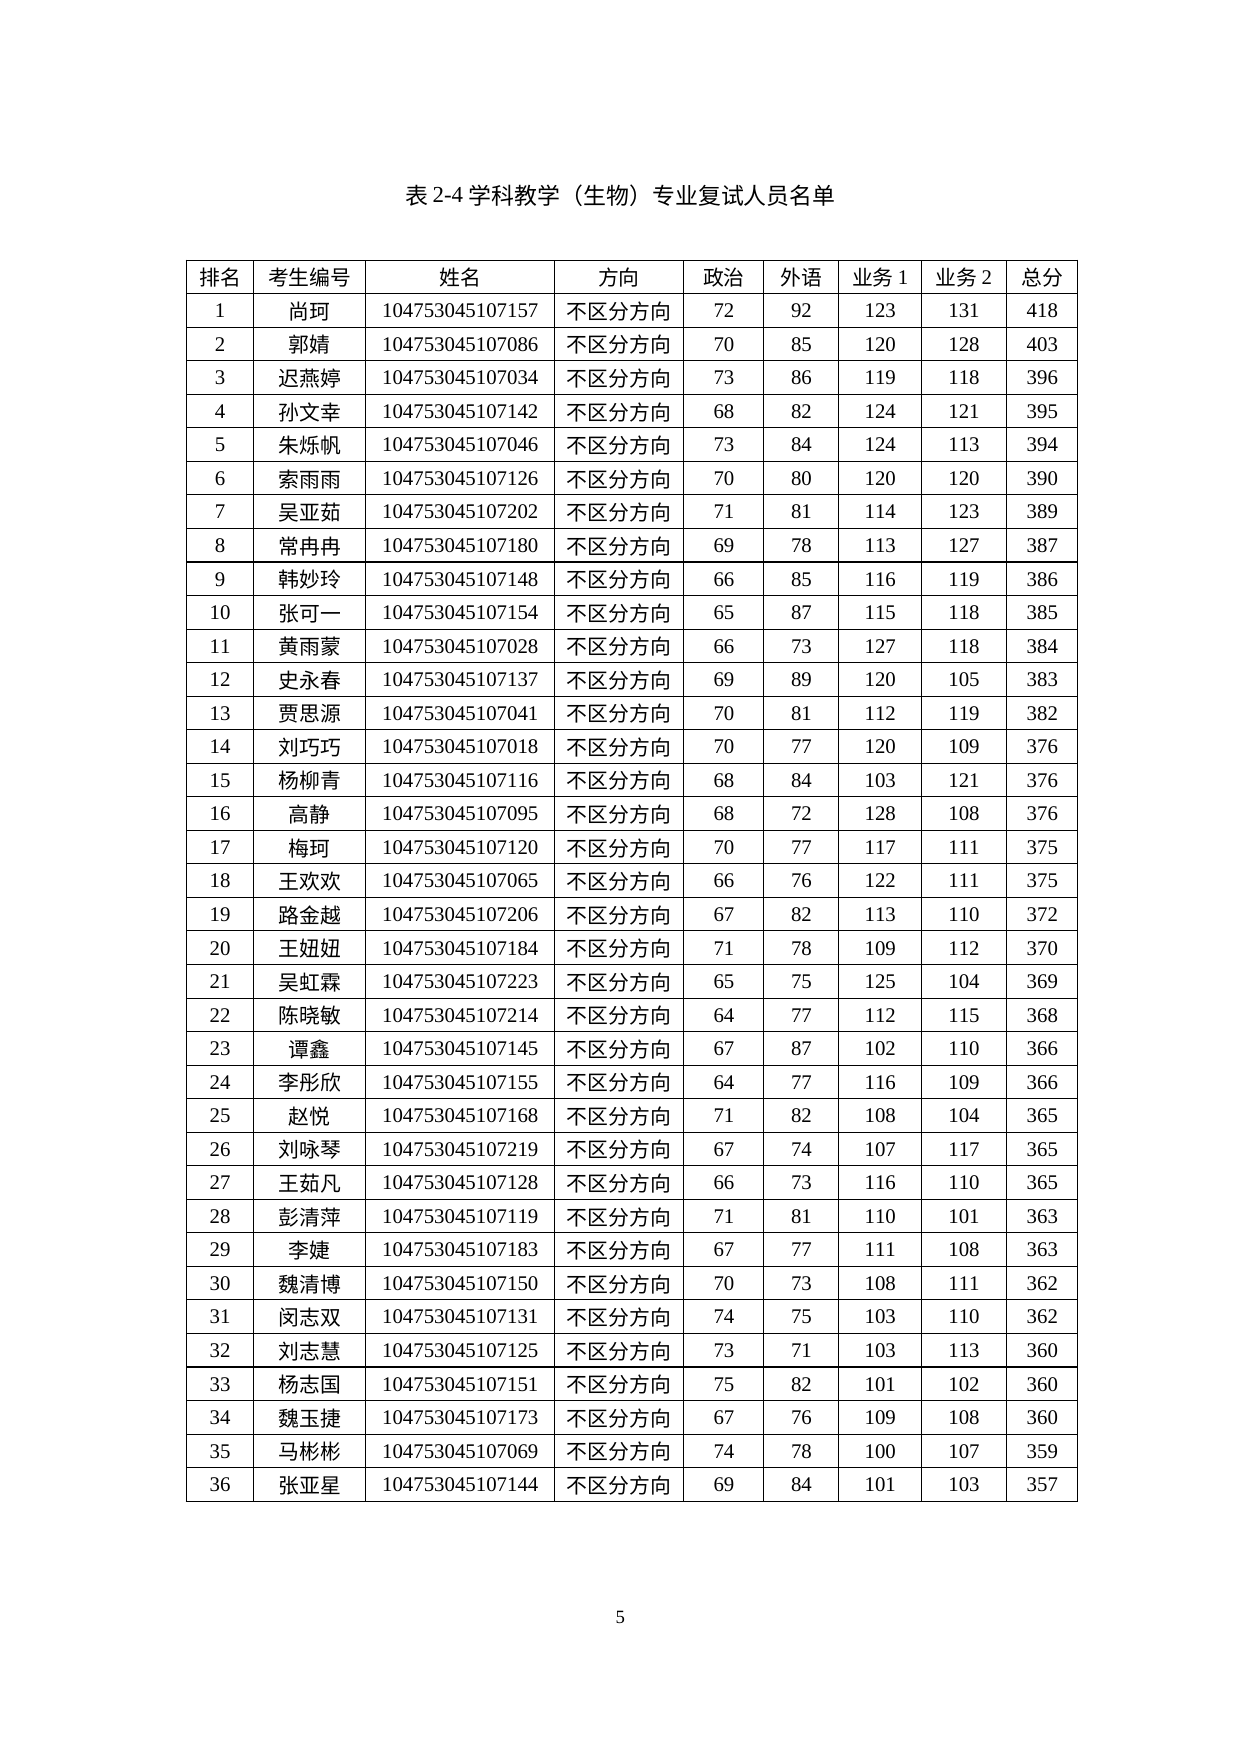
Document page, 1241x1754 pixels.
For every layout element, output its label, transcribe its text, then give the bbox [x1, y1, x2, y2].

table_cell 吴虹霖 [254, 965, 365, 997]
table_cell 104753045107145 [366, 1032, 554, 1064]
table_cell 36 [187, 1468, 253, 1501]
table_cell 359 [1007, 1435, 1077, 1467]
table_cell 104753045107206 [366, 898, 554, 930]
table_cell 394 [1007, 428, 1077, 461]
table_cell 不区分方向 [555, 361, 683, 394]
table_cell 104753045107223 [366, 965, 554, 997]
table_cell 115 [839, 596, 921, 628]
table_cell 76 [764, 1401, 838, 1433]
table_cell 34 [187, 1401, 253, 1433]
table_cell 385 [1007, 596, 1077, 628]
table_cell 75 [764, 965, 838, 997]
table_header 考生编号 [254, 261, 365, 293]
table_cell 71 [684, 495, 763, 528]
table_cell 不区分方向 [555, 395, 683, 427]
table_cell 65 [684, 965, 763, 997]
table_cell 104753045107028 [366, 630, 554, 662]
table_cell 张亚星 [254, 1468, 365, 1501]
table_cell 104753045107142 [366, 395, 554, 427]
table_cell 23 [187, 1032, 253, 1064]
table_cell 不区分方向 [555, 1200, 683, 1232]
table_cell 26 [187, 1133, 253, 1165]
table_cell 104753045107128 [366, 1166, 554, 1199]
table_cell 刘巧巧 [254, 730, 365, 763]
table_cell 108 [839, 1267, 921, 1299]
table_cell 82 [764, 1368, 838, 1400]
table_cell 不区分方向 [555, 563, 683, 595]
table_cell 不区分方向 [555, 764, 683, 796]
table_cell 109 [922, 730, 1006, 763]
table_cell 107 [922, 1435, 1006, 1467]
table_header 业务1 [839, 261, 921, 293]
table_cell 109 [922, 1066, 1006, 1098]
table_cell 不区分方向 [555, 1099, 683, 1132]
table_cell 2 [187, 328, 253, 360]
table_cell 101 [839, 1468, 921, 1501]
table_header 姓名 [366, 261, 554, 293]
table_cell 108 [839, 1099, 921, 1132]
table_cell 67 [684, 1133, 763, 1165]
table_cell 不区分方向 [555, 294, 683, 327]
table_cell 120 [839, 663, 921, 696]
table_cell 115 [922, 999, 1006, 1031]
table_cell 31 [187, 1300, 253, 1333]
table_cell 80 [764, 462, 838, 494]
table_cell 71 [684, 931, 763, 964]
table_cell 117 [922, 1133, 1006, 1165]
table_cell 104753045107018 [366, 730, 554, 763]
table_cell 104753045107214 [366, 999, 554, 1031]
table_cell 12 [187, 663, 253, 696]
table_cell 69 [684, 663, 763, 696]
table_cell 109 [839, 931, 921, 964]
table_cell 104753045107065 [366, 864, 554, 897]
table_cell 76 [764, 864, 838, 897]
table_cell 110 [922, 1300, 1006, 1333]
table_header 政治 [684, 261, 763, 293]
table_cell 不区分方向 [555, 730, 683, 763]
table_cell 113 [839, 898, 921, 930]
table_cell 365 [1007, 1099, 1077, 1132]
table_cell 77 [764, 1066, 838, 1098]
table_cell 不区分方向 [555, 831, 683, 863]
table_cell 22 [187, 999, 253, 1031]
table_cell 不区分方向 [555, 462, 683, 494]
table_cell 112 [839, 999, 921, 1031]
table_cell 365 [1007, 1133, 1077, 1165]
table_cell 102 [839, 1032, 921, 1064]
table_cell 21 [187, 965, 253, 997]
table_cell 84 [764, 764, 838, 796]
table_cell 19 [187, 898, 253, 930]
table_cell 82 [764, 1099, 838, 1132]
table_cell 104753045107046 [366, 428, 554, 461]
table_cell 85 [764, 328, 838, 360]
table_cell 谭鑫 [254, 1032, 365, 1064]
table_cell 104753045107173 [366, 1401, 554, 1433]
table_cell 87 [764, 1032, 838, 1064]
table_cell 73 [764, 1267, 838, 1299]
table_cell 68 [684, 395, 763, 427]
table_cell 魏清博 [254, 1267, 365, 1299]
table_cell 不区分方向 [555, 1300, 683, 1333]
table_cell 131 [922, 294, 1006, 327]
table_cell 66 [684, 864, 763, 897]
table_cell 103 [922, 1468, 1006, 1501]
table_cell 68 [684, 797, 763, 830]
table_cell 110 [922, 898, 1006, 930]
table_cell 360 [1007, 1368, 1077, 1400]
table_cell 82 [764, 395, 838, 427]
table_cell 111 [922, 831, 1006, 863]
table_cell 吴亚茹 [254, 495, 365, 528]
table_cell 370 [1007, 931, 1077, 964]
table_cell 65 [684, 596, 763, 628]
table_cell 刘志慧 [254, 1334, 365, 1366]
table_cell 孙文幸 [254, 395, 365, 427]
table_cell 104753045107155 [366, 1066, 554, 1098]
table_cell 128 [839, 797, 921, 830]
table_cell 74 [684, 1435, 763, 1467]
table_cell 125 [839, 965, 921, 997]
table_cell 103 [839, 1334, 921, 1366]
table_cell 104753045107125 [366, 1334, 554, 1366]
table_cell 389 [1007, 495, 1077, 528]
table_cell 10 [187, 596, 253, 628]
table_cell 25 [187, 1099, 253, 1132]
table_cell 王茹凡 [254, 1166, 365, 1199]
table_cell 114 [839, 495, 921, 528]
table_cell 113 [839, 529, 921, 561]
table_cell 119 [839, 361, 921, 394]
table_cell 84 [764, 428, 838, 461]
table_cell 常冉冉 [254, 529, 365, 561]
table_cell 70 [684, 462, 763, 494]
table_cell 104753045107219 [366, 1133, 554, 1165]
table_cell 不区分方向 [555, 898, 683, 930]
table_cell 127 [922, 529, 1006, 561]
table_cell 韩妙玲 [254, 563, 365, 595]
table_cell 103 [839, 1300, 921, 1333]
text 表2-4 学科教学（生物）专业复试人员名单 [187, 162, 1053, 227]
table_cell 71 [684, 1200, 763, 1232]
table_cell 闵志双 [254, 1300, 365, 1333]
table_cell 67 [684, 1233, 763, 1266]
table_cell 李彤欣 [254, 1066, 365, 1098]
table_cell 27 [187, 1166, 253, 1199]
table_cell 14 [187, 730, 253, 763]
table_cell 104753045107202 [366, 495, 554, 528]
table_cell 104753045107041 [366, 697, 554, 729]
table_cell 362 [1007, 1300, 1077, 1333]
table_cell 77 [764, 1233, 838, 1266]
table_cell 104753045107183 [366, 1233, 554, 1266]
table_cell 不区分方向 [555, 1133, 683, 1165]
table_cell 不区分方向 [555, 931, 683, 964]
table_cell 112 [839, 697, 921, 729]
table_cell 366 [1007, 1032, 1077, 1064]
table_cell 365 [1007, 1166, 1077, 1199]
table_cell 112 [922, 931, 1006, 964]
table_cell 104753045107157 [366, 294, 554, 327]
table_cell 104753045107095 [366, 797, 554, 830]
table_cell 71 [764, 1334, 838, 1366]
table_cell 104753045107168 [366, 1099, 554, 1132]
table_cell 369 [1007, 965, 1077, 997]
table_cell 72 [684, 294, 763, 327]
table_cell 82 [764, 898, 838, 930]
table_cell 92 [764, 294, 838, 327]
table_cell 69 [684, 1468, 763, 1501]
table_cell 3 [187, 361, 253, 394]
table_cell 不区分方向 [555, 999, 683, 1031]
table_cell 不区分方向 [555, 1435, 683, 1467]
table_cell 75 [764, 1300, 838, 1333]
table_cell 102 [922, 1368, 1006, 1400]
table_cell 104753045107137 [366, 663, 554, 696]
table_cell 67 [684, 898, 763, 930]
table_cell 111 [839, 1233, 921, 1266]
table_cell 73 [684, 361, 763, 394]
table_cell 104753045107034 [366, 361, 554, 394]
table_header 外语 [764, 261, 838, 293]
table_cell 372 [1007, 898, 1077, 930]
table_cell 不区分方向 [555, 965, 683, 997]
table_cell 104753045107151 [366, 1368, 554, 1400]
table_cell 20 [187, 931, 253, 964]
table_cell 74 [764, 1133, 838, 1165]
table_cell 116 [839, 1166, 921, 1199]
table_cell 杨志国 [254, 1368, 365, 1400]
table_cell 不区分方向 [555, 328, 683, 360]
table_cell 118 [922, 596, 1006, 628]
table_cell 66 [684, 630, 763, 662]
table_cell 383 [1007, 663, 1077, 696]
table_cell 81 [764, 697, 838, 729]
table_cell 124 [839, 395, 921, 427]
table_cell 彭清萍 [254, 1200, 365, 1232]
table_cell 118 [922, 630, 1006, 662]
table_cell 67 [684, 1032, 763, 1064]
table_cell 尚珂 [254, 294, 365, 327]
table_cell 70 [684, 1267, 763, 1299]
table_cell 不区分方向 [555, 1267, 683, 1299]
table_cell 陈晓敏 [254, 999, 365, 1031]
table_cell 75 [684, 1368, 763, 1400]
table_cell 118 [922, 361, 1006, 394]
table_cell 111 [922, 864, 1006, 897]
table_cell 28 [187, 1200, 253, 1232]
table_cell 110 [922, 1032, 1006, 1064]
table_cell 71 [684, 1099, 763, 1132]
table_cell 113 [922, 428, 1006, 461]
table_cell 363 [1007, 1233, 1077, 1266]
table_cell 382 [1007, 697, 1077, 729]
table_cell 104753045107119 [366, 1200, 554, 1232]
table_cell 不区分方向 [555, 1066, 683, 1098]
table_cell 390 [1007, 462, 1077, 494]
table_cell 不区分方向 [555, 1334, 683, 1366]
table_cell 73 [684, 428, 763, 461]
table_cell 376 [1007, 730, 1077, 763]
table_cell 1 [187, 294, 253, 327]
table_cell 马彬彬 [254, 1435, 365, 1467]
table_cell 史永春 [254, 663, 365, 696]
table_cell 107 [839, 1133, 921, 1165]
table_cell 87 [764, 596, 838, 628]
table_cell 7 [187, 495, 253, 528]
table_cell 66 [684, 1166, 763, 1199]
table_cell 68 [684, 764, 763, 796]
table_cell 84 [764, 1468, 838, 1501]
table_cell 15 [187, 764, 253, 796]
table_cell 70 [684, 328, 763, 360]
table_cell 77 [764, 730, 838, 763]
table_cell 116 [839, 563, 921, 595]
table_cell 梅珂 [254, 831, 365, 863]
table_cell 王妞妞 [254, 931, 365, 964]
table_cell 108 [922, 1401, 1006, 1433]
table_cell 70 [684, 697, 763, 729]
table_cell 85 [764, 563, 838, 595]
table_cell 362 [1007, 1267, 1077, 1299]
table_cell 104753045107180 [366, 529, 554, 561]
table_cell 104 [922, 1099, 1006, 1132]
table_cell 李婕 [254, 1233, 365, 1266]
table_cell 73 [684, 1334, 763, 1366]
table_cell 105 [922, 663, 1006, 696]
table_cell 张可一 [254, 596, 365, 628]
table_cell 395 [1007, 395, 1077, 427]
table_cell 124 [839, 428, 921, 461]
table_cell 375 [1007, 864, 1077, 897]
table_cell 117 [839, 831, 921, 863]
table_cell 127 [839, 630, 921, 662]
table_cell 120 [922, 462, 1006, 494]
table_cell 8 [187, 529, 253, 561]
table_cell 376 [1007, 764, 1077, 796]
table_cell 104753045107069 [366, 1435, 554, 1467]
table_cell 73 [764, 1166, 838, 1199]
table_cell 119 [922, 697, 1006, 729]
table_cell 不区分方向 [555, 596, 683, 628]
table_cell 29 [187, 1233, 253, 1266]
table_cell 111 [922, 1267, 1006, 1299]
table_cell 366 [1007, 1066, 1077, 1098]
table_cell 121 [922, 395, 1006, 427]
table_cell 不区分方向 [555, 630, 683, 662]
table_cell 不区分方向 [555, 1401, 683, 1433]
table_cell 78 [764, 1435, 838, 1467]
table_header 排名 [187, 261, 253, 293]
table_cell 101 [839, 1368, 921, 1400]
table_cell 赵悦 [254, 1099, 365, 1132]
table_cell 89 [764, 663, 838, 696]
table_cell 81 [764, 495, 838, 528]
table_cell 100 [839, 1435, 921, 1467]
table_cell 104753045107126 [366, 462, 554, 494]
table_cell 403 [1007, 328, 1077, 360]
table_cell 64 [684, 1066, 763, 1098]
table_cell 418 [1007, 294, 1077, 327]
table_cell 110 [839, 1200, 921, 1232]
table_cell 122 [839, 864, 921, 897]
table_cell 30 [187, 1267, 253, 1299]
table_cell 72 [764, 797, 838, 830]
table_cell 24 [187, 1066, 253, 1098]
table_cell 黄雨蒙 [254, 630, 365, 662]
table_cell 77 [764, 999, 838, 1031]
table_cell 77 [764, 831, 838, 863]
table_cell 4 [187, 395, 253, 427]
table_cell 104753045107184 [366, 931, 554, 964]
table_cell 101 [922, 1200, 1006, 1232]
table_cell 13 [187, 697, 253, 729]
table_cell 不区分方向 [555, 1468, 683, 1501]
table_cell 67 [684, 1401, 763, 1433]
table_cell 104753045107120 [366, 831, 554, 863]
table_cell 116 [839, 1066, 921, 1098]
table_cell 不区分方向 [555, 1368, 683, 1400]
table_cell 王欢欢 [254, 864, 365, 897]
table_cell 杨柳青 [254, 764, 365, 796]
table_cell 5 [187, 428, 253, 461]
table_cell 不区分方向 [555, 428, 683, 461]
table_cell 387 [1007, 529, 1077, 561]
table_cell 108 [922, 797, 1006, 830]
table_cell 360 [1007, 1401, 1077, 1433]
table_cell 386 [1007, 563, 1077, 595]
table_cell 123 [922, 495, 1006, 528]
table_cell 363 [1007, 1200, 1077, 1232]
table_cell 104753045107150 [366, 1267, 554, 1299]
table_cell 不区分方向 [555, 529, 683, 561]
table_cell 不区分方向 [555, 1166, 683, 1199]
table_cell 113 [922, 1334, 1006, 1366]
table_cell 123 [839, 294, 921, 327]
table_cell 376 [1007, 797, 1077, 830]
table_cell 朱烁帆 [254, 428, 365, 461]
table_cell 78 [764, 529, 838, 561]
table_cell 69 [684, 529, 763, 561]
table_cell 120 [839, 462, 921, 494]
table_cell 不区分方向 [555, 1032, 683, 1064]
table_cell 78 [764, 931, 838, 964]
table_cell 110 [922, 1166, 1006, 1199]
table_header 业务2 [922, 261, 1006, 293]
table_cell 不区分方向 [555, 1233, 683, 1266]
table_cell 86 [764, 361, 838, 394]
table_cell 6 [187, 462, 253, 494]
table_cell 360 [1007, 1334, 1077, 1366]
table_header 总分 [1007, 261, 1077, 293]
table_cell 70 [684, 831, 763, 863]
table_cell 35 [187, 1435, 253, 1467]
table_cell 81 [764, 1200, 838, 1232]
table_cell 贾思源 [254, 697, 365, 729]
table_cell 9 [187, 563, 253, 595]
table_cell 不区分方向 [555, 697, 683, 729]
table_cell 刘咏琴 [254, 1133, 365, 1165]
table_cell 120 [839, 730, 921, 763]
table_cell 357 [1007, 1468, 1077, 1501]
table_cell 不区分方向 [555, 495, 683, 528]
table_cell 103 [839, 764, 921, 796]
table_cell 路金越 [254, 898, 365, 930]
table_cell 17 [187, 831, 253, 863]
table_cell 396 [1007, 361, 1077, 394]
table_cell 104 [922, 965, 1006, 997]
table_cell 迟燕婷 [254, 361, 365, 394]
table_cell 104753045107148 [366, 563, 554, 595]
table_cell 11 [187, 630, 253, 662]
table_cell 368 [1007, 999, 1077, 1031]
table_cell 70 [684, 730, 763, 763]
table_cell 不区分方向 [555, 797, 683, 830]
table_header 方向 [555, 261, 683, 293]
table_cell 74 [684, 1300, 763, 1333]
table_cell 64 [684, 999, 763, 1031]
table_cell 109 [839, 1401, 921, 1433]
table_cell 18 [187, 864, 253, 897]
table_cell 索雨雨 [254, 462, 365, 494]
table_cell 104753045107116 [366, 764, 554, 796]
table_cell 375 [1007, 831, 1077, 863]
table_cell 119 [922, 563, 1006, 595]
table_cell 108 [922, 1233, 1006, 1266]
table_cell 66 [684, 563, 763, 595]
table_cell 384 [1007, 630, 1077, 662]
table_cell 16 [187, 797, 253, 830]
table_cell 104753045107154 [366, 596, 554, 628]
table_cell 魏玉捷 [254, 1401, 365, 1433]
table_cell 32 [187, 1334, 253, 1366]
table_cell 不区分方向 [555, 663, 683, 696]
table_cell 104753045107131 [366, 1300, 554, 1333]
table_cell 104753045107086 [366, 328, 554, 360]
table_cell 121 [922, 764, 1006, 796]
table_cell 120 [839, 328, 921, 360]
table_cell 高静 [254, 797, 365, 830]
table_cell 104753045107144 [366, 1468, 554, 1501]
table_cell 不区分方向 [555, 864, 683, 897]
table_cell 33 [187, 1368, 253, 1400]
table_cell 73 [764, 630, 838, 662]
table_cell 128 [922, 328, 1006, 360]
table_cell 郭婧 [254, 328, 365, 360]
